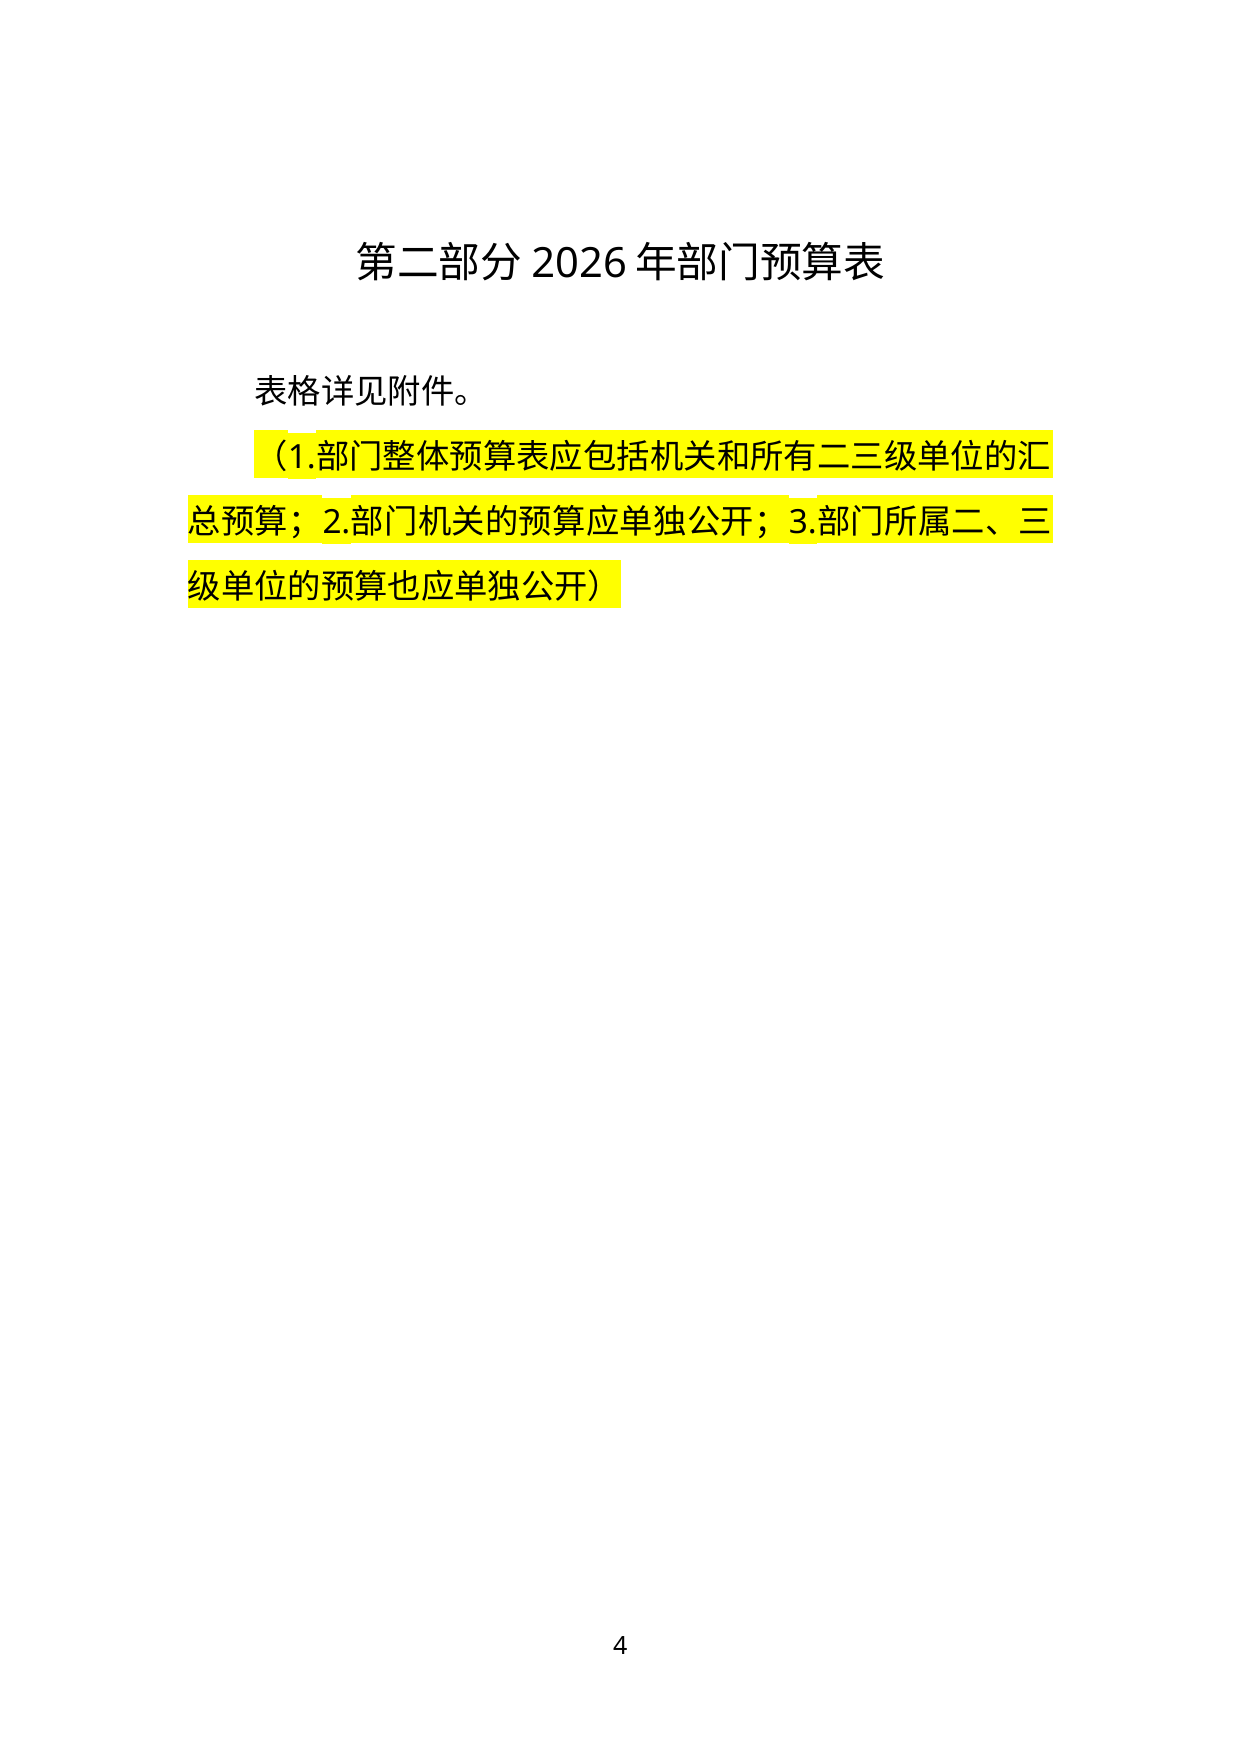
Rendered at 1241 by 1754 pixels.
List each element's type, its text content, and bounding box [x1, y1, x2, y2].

text 第二部分 2026年部门预算表 [187, 227, 1053, 292]
text 表格详见附件。 [187, 357, 1053, 422]
text （1.部门整体预算表应包括机关和所有二三级单位的汇总预算；2.部门机关的预算应单独公开；3.部门所属二、三级单位的预算也应单独公开） [187, 422, 1053, 617]
